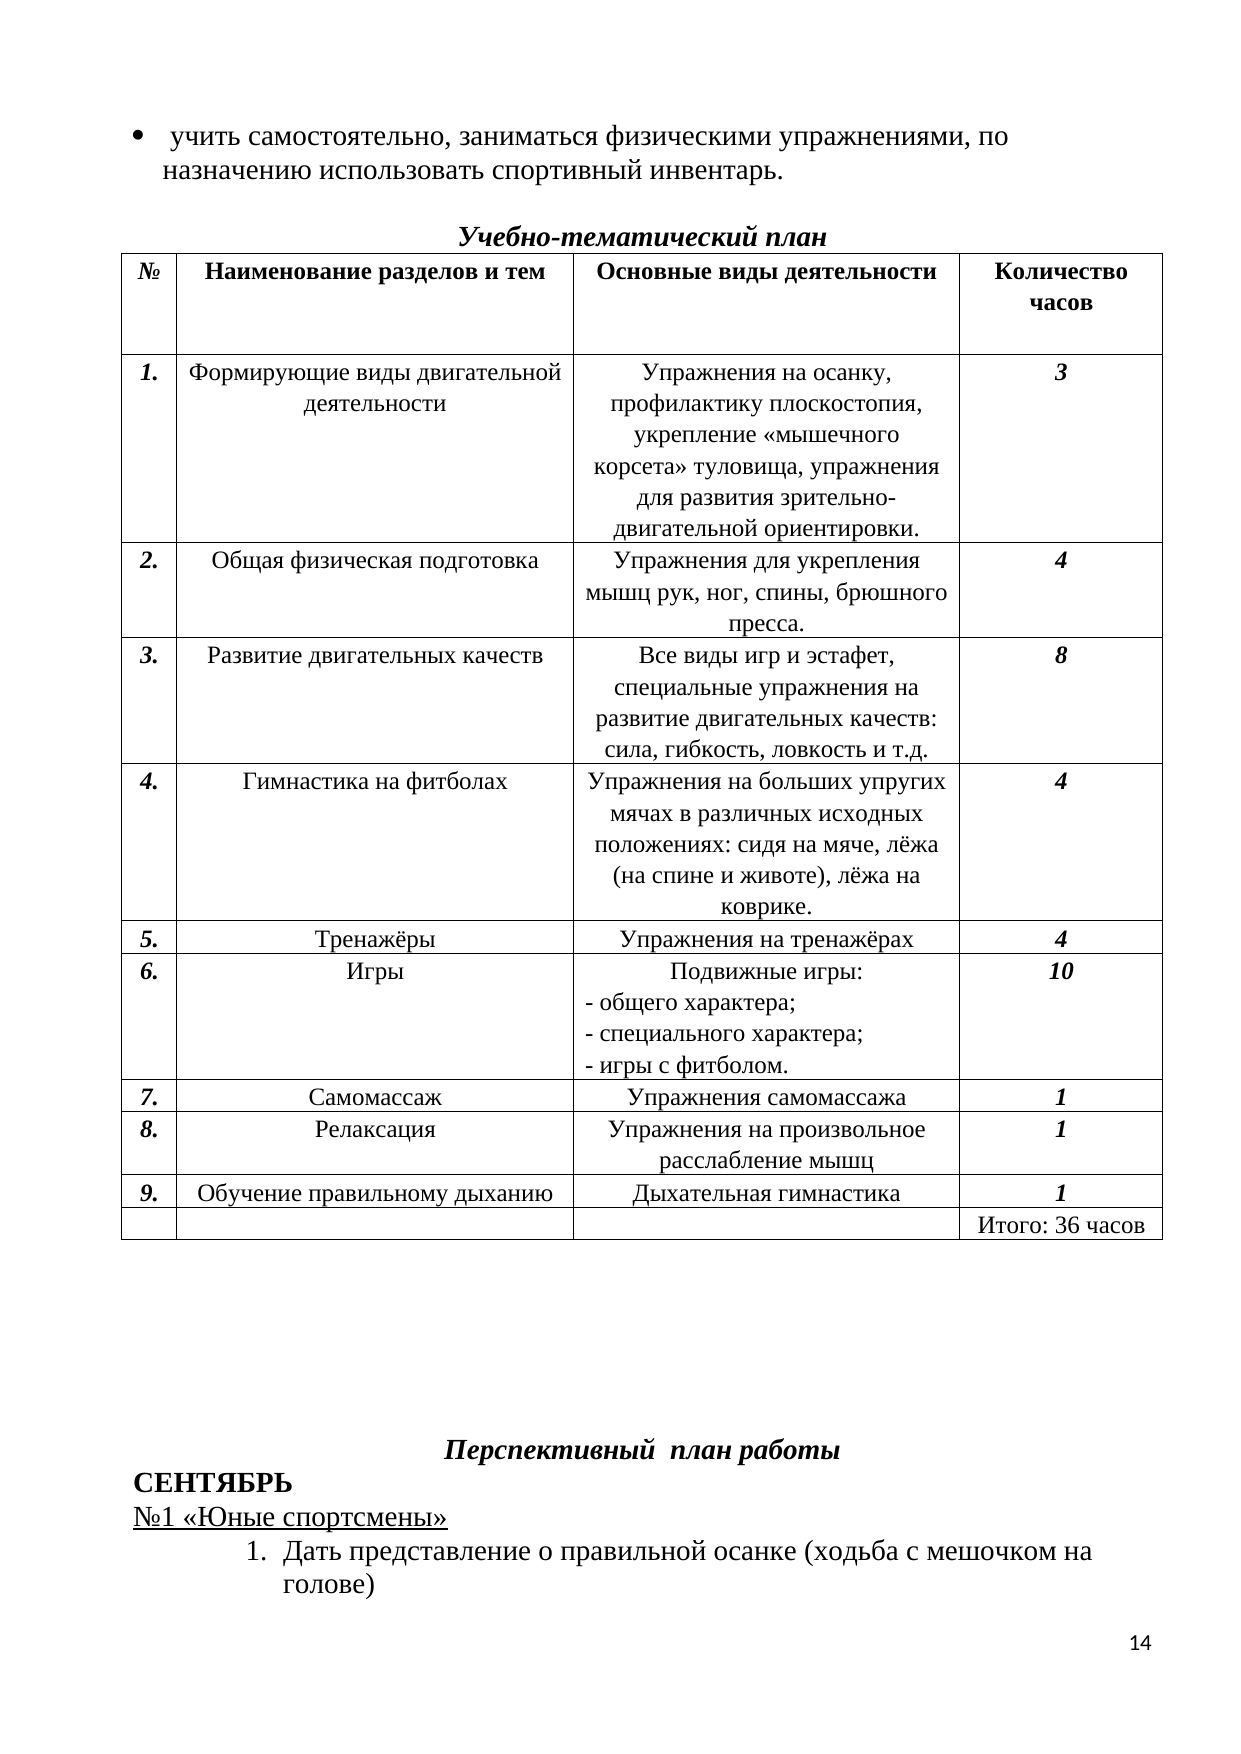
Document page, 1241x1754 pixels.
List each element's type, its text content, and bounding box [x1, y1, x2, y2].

list учить самостоятельно, заниматься физическими упражнениями, по назначению использовать спортивный инвентарь. [133, 118, 1152, 185]
table_cell 5. [122, 921, 176, 952]
table_cell Самомассаж [177, 1080, 573, 1111]
table_cell Упражнения на осанку, профилактику плоскостопия, укрепление «мышечного корсета» туловища, упражнения для развития зрительно-двигательной ориентировки. [574, 355, 959, 542]
table_cell 4. [122, 764, 176, 920]
table_cell Обучение правильному дыханию [177, 1175, 573, 1207]
table_cell 7. [122, 1080, 176, 1111]
table_cell Развитие двигательных качеств [177, 638, 573, 763]
table_cell Тренажёры [177, 921, 573, 952]
table_cell 4 [960, 921, 1162, 952]
list Дать представление о правильной осанке (ходьба с мешочком на голове) [245, 1533, 1152, 1600]
table_cell Все виды игр и эстафет, специальные упражнения на развитие двигательных качеств: сила, гибкость, ловкость и т.д. [574, 638, 959, 763]
table_cell Упражнения на больших упругих мячах в различных исходных положениях: сидя на мяче, лёжа (на спине и животе), лёжа на коврике. [574, 764, 959, 920]
table_header Наименование разделов и тем [177, 254, 573, 353]
table_cell 1 [960, 1175, 1162, 1207]
table_cell Общая физическая подготовка [177, 543, 573, 637]
text Перспективный план работы [133, 1432, 1152, 1466]
table_cell Упражнения на произвольное расслабление мышц [574, 1112, 959, 1174]
table_cell 10 [960, 954, 1162, 1078]
table_cell 3 [960, 355, 1162, 542]
table_cell 1 [960, 1080, 1162, 1111]
table_cell Игры [177, 954, 573, 1078]
table_cell 2. [122, 543, 176, 637]
table_cell Упражнения самомассажа [574, 1080, 959, 1111]
table_cell 9. [122, 1175, 176, 1207]
table_cell 1 [960, 1112, 1162, 1174]
table_cell 4 [960, 543, 1162, 637]
table_header Количество часов [960, 254, 1162, 353]
text №1 «Юные спортсмены» [133, 1499, 1152, 1533]
table_cell 8. [122, 1112, 176, 1174]
text СЕНТЯБРЬ [133, 1466, 1152, 1499]
table_cell Упражнения на тренажёрах [574, 921, 959, 952]
table_header Основные виды деятельности [574, 254, 959, 353]
table_cell Гимнастика на фитболах [177, 764, 573, 920]
table_cell Дыхательная гимнастика [574, 1175, 959, 1207]
table_cell 8 [960, 638, 1162, 763]
table_cell [177, 1208, 573, 1239]
table_cell 4 [960, 764, 1162, 920]
table_cell [574, 1208, 959, 1239]
table_cell Подвижные игры: - общего характера; - специального характера; - игры с фитболом. [574, 954, 959, 1078]
table_cell Упражнения для укрепления мышц рук, ног, спины, брюшного пресса. [574, 543, 959, 637]
table_cell Формирующие виды двигательной деятельности [177, 355, 573, 542]
table_cell [122, 1208, 176, 1239]
text Учебно-тематический план [133, 219, 1152, 252]
table_cell 3. [122, 638, 176, 763]
table_header № [122, 254, 176, 353]
table_cell Итого: 36 часов [960, 1208, 1162, 1239]
table_cell 1. [122, 355, 176, 542]
table_cell Релаксация [177, 1112, 573, 1174]
table_cell 6. [122, 954, 176, 1078]
